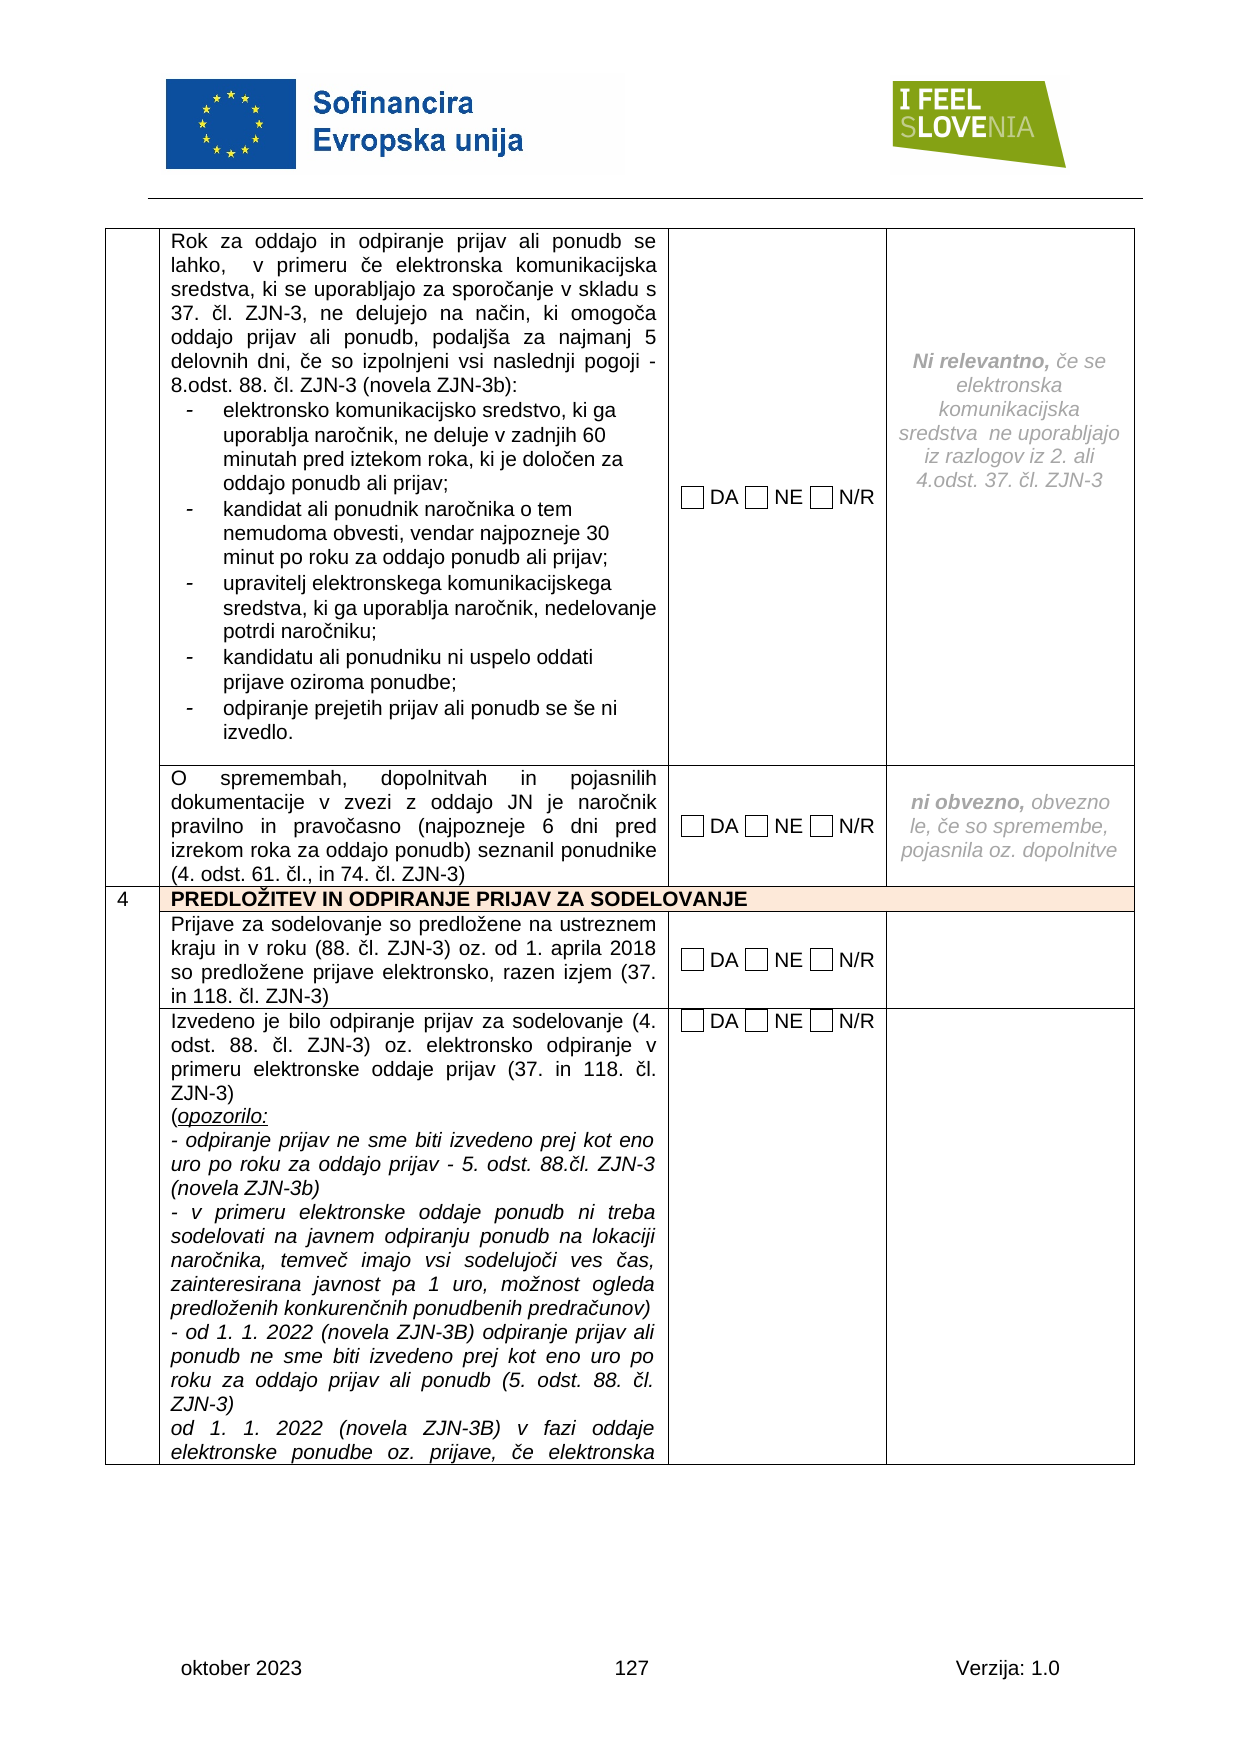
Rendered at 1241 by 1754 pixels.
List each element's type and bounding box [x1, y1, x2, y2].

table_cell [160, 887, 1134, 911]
picture [889, 75, 1070, 175]
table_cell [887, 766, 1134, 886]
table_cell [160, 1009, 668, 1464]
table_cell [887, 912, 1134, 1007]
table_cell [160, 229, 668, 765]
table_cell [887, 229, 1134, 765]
picture [160, 73, 625, 175]
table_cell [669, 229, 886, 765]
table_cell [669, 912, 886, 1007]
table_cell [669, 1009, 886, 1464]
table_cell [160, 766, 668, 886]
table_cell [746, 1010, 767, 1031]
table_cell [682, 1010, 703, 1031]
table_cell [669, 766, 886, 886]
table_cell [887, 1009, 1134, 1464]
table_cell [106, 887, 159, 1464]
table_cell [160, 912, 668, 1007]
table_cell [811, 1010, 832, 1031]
